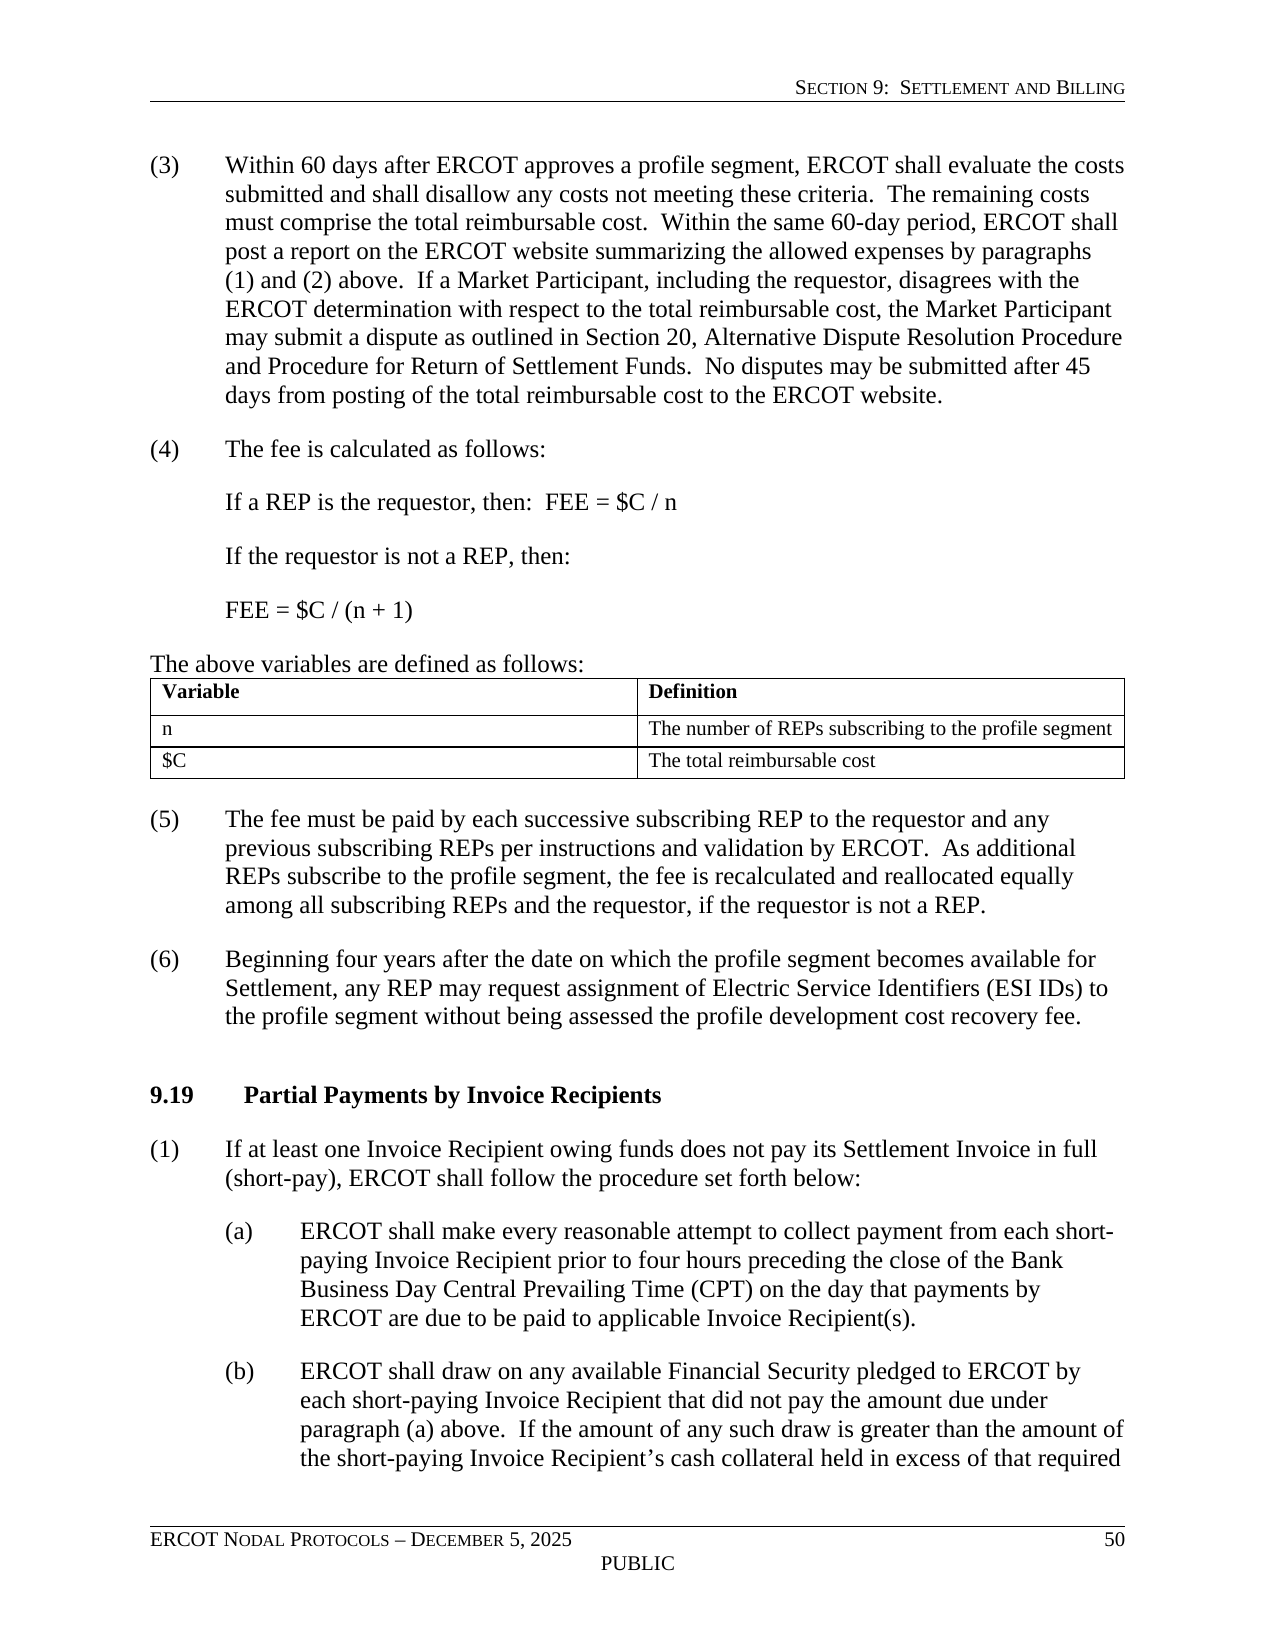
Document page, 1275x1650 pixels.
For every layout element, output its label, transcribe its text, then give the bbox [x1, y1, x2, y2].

text If the requestor is not a , then: [225, 541, 1125, 570]
table_cell n [151, 716, 637, 746]
text (6) Beginning four years after the date on which the profile segment becomes available for Settlement, any may request assignment of Electric Service Identifiers ( IDs) to the profile segment without being assessed the profile development cost recovery fee. [150, 944, 1125, 1030]
text The above variables are defined as follows: [150, 649, 1125, 677]
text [225, 1356, 1125, 1471]
text 9.19 Partial Payments by Invoice Recipients [150, 1080, 1125, 1109]
text If a is the requestor, then: FEE = $C / n [225, 487, 1125, 516]
list (a) ERCOT shall make every reasonable attempt to collect payment from each short-paying Invoice Recipient prior to four hours preceding the close of the Bank Business Day Central Prevailing Time (CPT) on the day that payments by ERCOT are due to be paid to applicable Invoice Recipient(s). [225, 1216, 1125, 1331]
text (5) The fee must be paid by each successive subscribing to the requestor and any previous subscribing REPs per instructions and validation by ERCOT. As additional REPs subscribe to the profile segment, the fee is recalculated and reallocated equally among all subscribing REPs and the requestor, if the requestor is not a . [150, 804, 1125, 919]
text (4) The fee is calculated as follows: [150, 434, 1125, 462]
table_header Variable [151, 679, 637, 715]
table_cell $C [151, 748, 637, 778]
text (3) Within 60 days after ERCOT approves a profile segment, ERCOT shall evaluate the costs submitted and shall disallow any costs not meeting these criteria. The remaining costs must comprise the total reimbursable cost. Within the same 60-day period, ERCOT shall post a report on the ERCOT website summarizing the allowed expenses by paragraphs (1) and (2) above. If a Market Participant, including the requestor, disagrees with the ERCOT determination with respect to the total reimbursable cost, the Market Participant may submit a dispute as outlined in Section 20, Alternative Dispute Resolution Procedure and Procedure for Return of Settlement Funds. No disputes may be submitted after 45 days from posting of the total reimbursable cost to the ERCOT website. [150, 150, 1125, 409]
text FEE = $C / (n + 1) [225, 595, 1125, 624]
table_cell The number of REPs subscribing to the profile segment [638, 716, 1124, 746]
table_header Definition [638, 679, 1124, 715]
table_cell The total reimbursable cost [638, 748, 1124, 778]
text (1) If at least one Invoice Recipient owing funds does not pay its Settlement Invoice in full (short-pay), ERCOT shall follow the procedure set forth below: [150, 1134, 1125, 1191]
